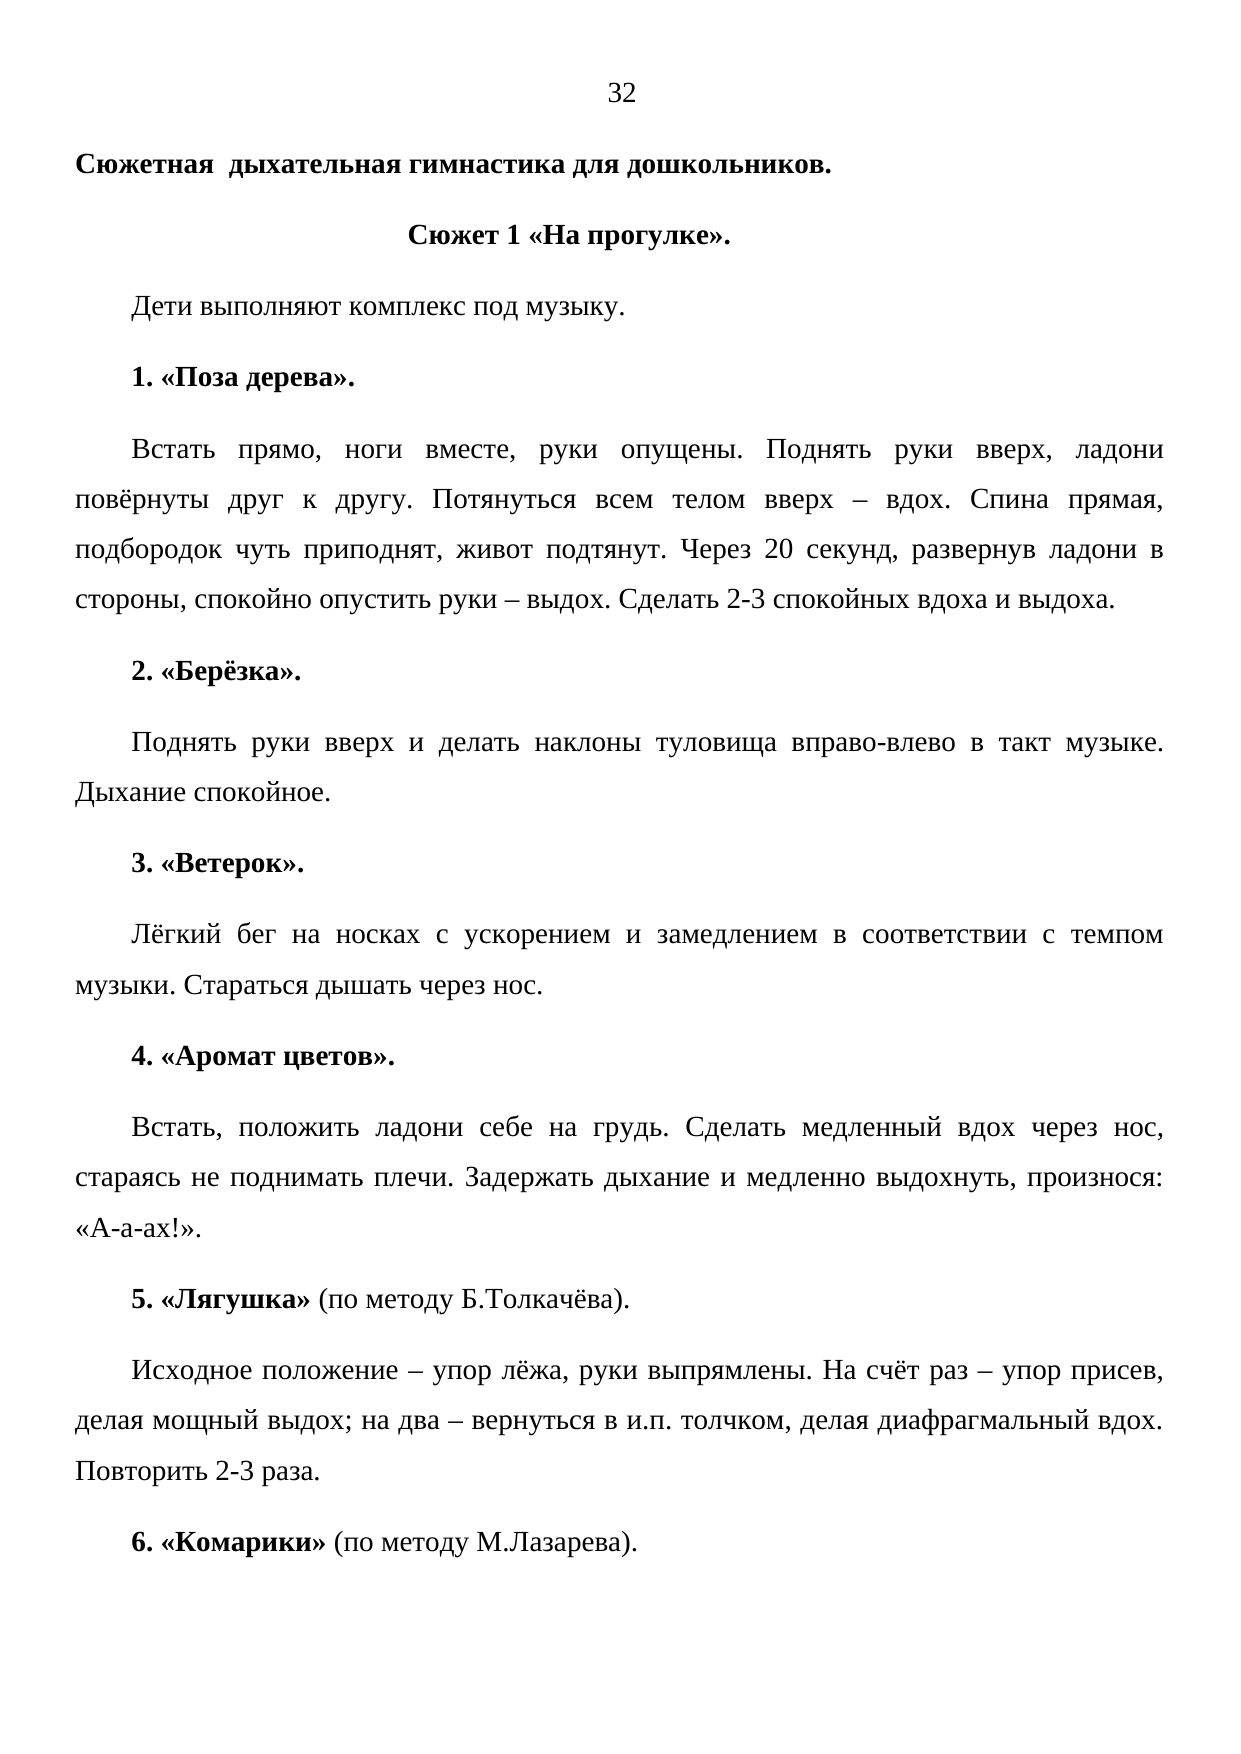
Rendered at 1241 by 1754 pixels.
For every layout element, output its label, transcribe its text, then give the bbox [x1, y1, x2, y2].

text 6. «Комарики» (по методу М.Лазарева). [75, 1524, 1165, 1557]
text 5. «Лягушка» (по методу Б.Толкачёва). [75, 1281, 1165, 1314]
text Исходное положение – упор лёжа, руки выпрямлены. На счёт раз – упор присев, делая мощный выдох; на два – вернуться в и.п. толчком, делая диафрагмальный вдох. Повторить 2-3 раза. [75, 1352, 1165, 1486]
text Поднять руки вверх и делать наклоны туловища вправо-влево в такт музыке. Дыхание спокойное. [75, 724, 1165, 808]
text 1. «Поза дерева». [75, 359, 1165, 393]
text 3. «Ветерок». [75, 845, 1165, 879]
text 4. «Аромат цветов». [75, 1038, 1165, 1072]
text Сюжетная дыхательная гимнастика для дошкольников. [75, 146, 1165, 180]
text Дети выполняют комплекс под музыку. [75, 288, 1165, 322]
text Встать прямо, ноги вместе, руки опущены. Поднять руки вверх, ладони повёрнуты друг к другу. Потянуться всем телом вверх – вдох. Спина прямая, подбородок чуть приподнят, живот подтянут. Через 20 секунд, развернув ладони в стороны, спокойно опустить руки – выдох. Сделать 2-3 спокойных вдоха и выдоха. [75, 431, 1165, 615]
text Лёгкий бег на носках с ускорением и замедлением в соответствии с темпом музыки. Стараться дышать через нос. [75, 917, 1165, 1000]
text 2. «Берёзка». [75, 653, 1165, 686]
text Встать, положить ладони себе на грудь. Сделать медленный вдох через нос, стараясь не поднимать плечи. Задержать дыхание и медленно выдохнуть, произнося: «А-а-ах!». [75, 1109, 1165, 1243]
text 32 [75, 75, 1165, 108]
text Сюжет 1 «На прогулке». [75, 217, 1165, 251]
